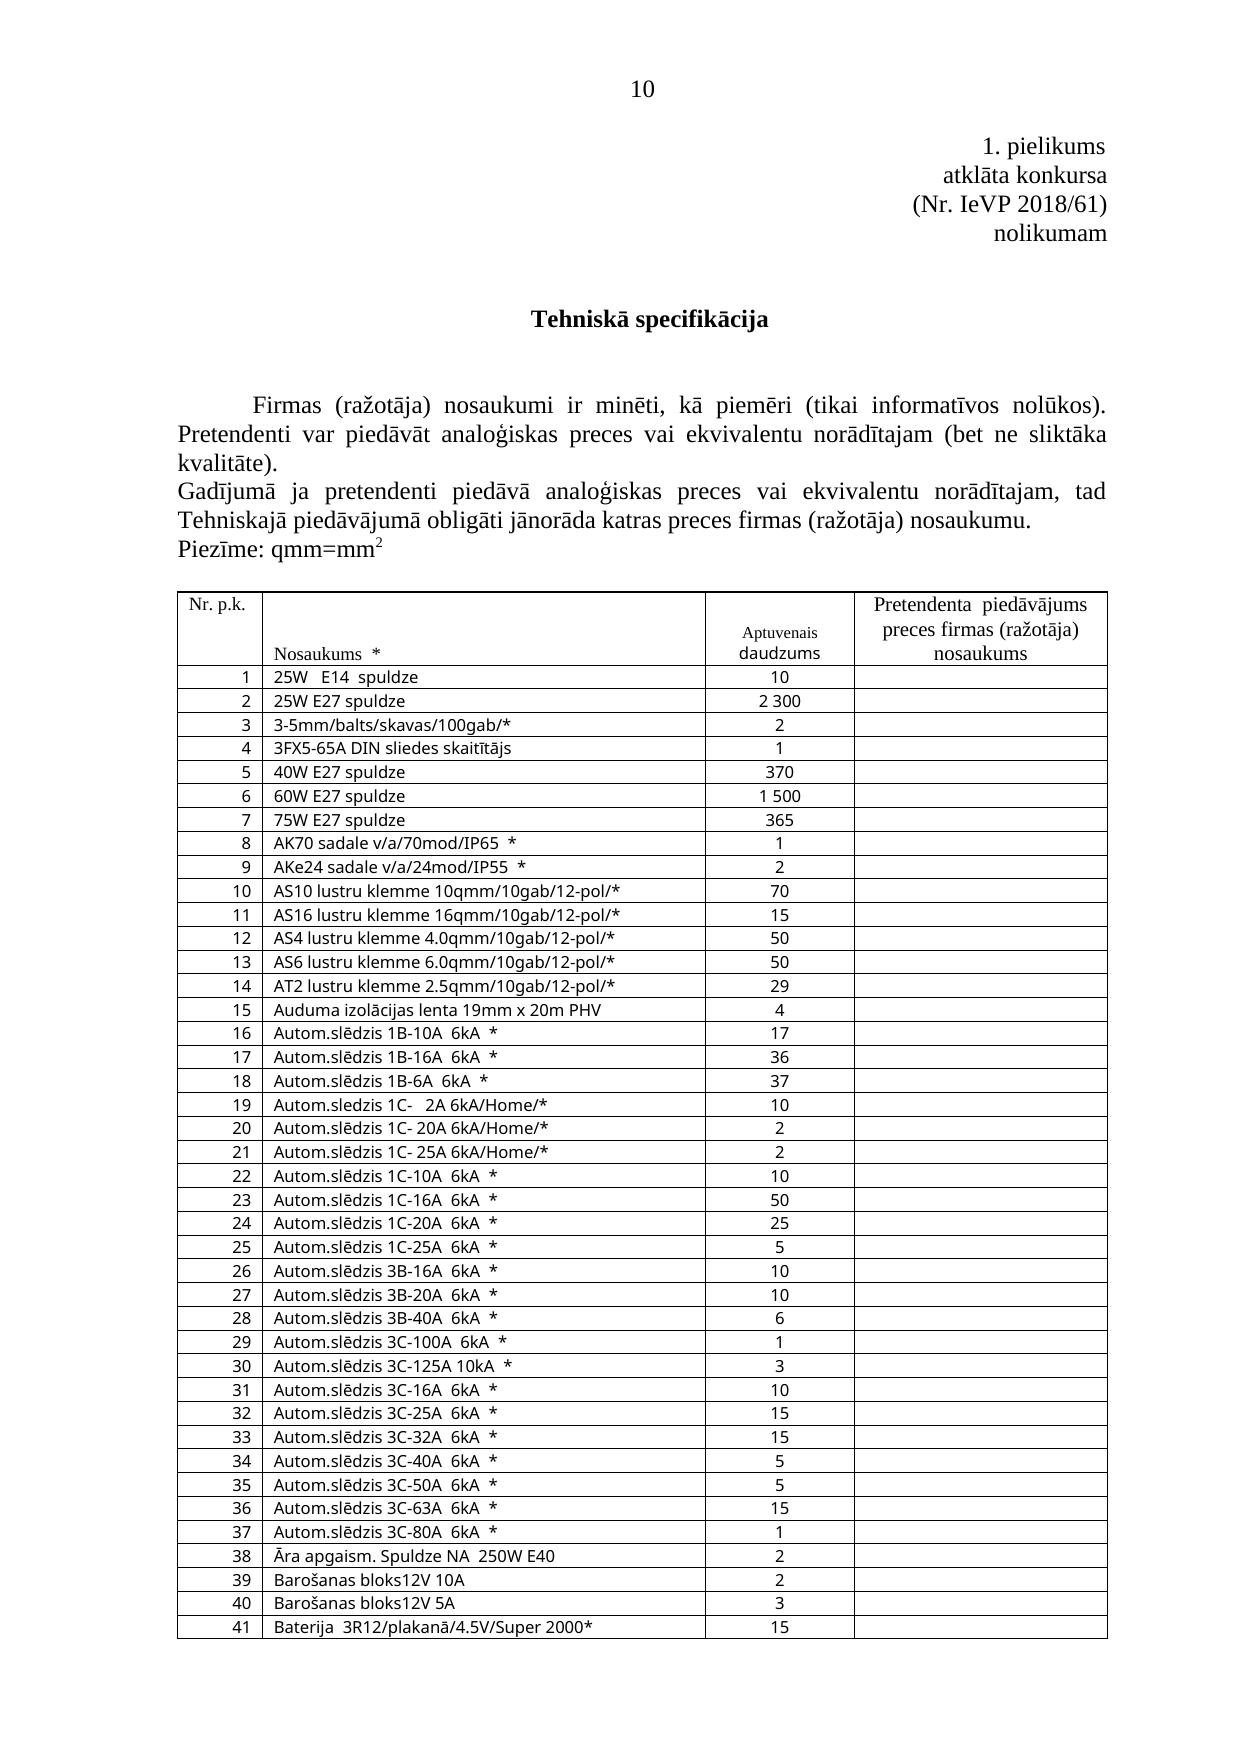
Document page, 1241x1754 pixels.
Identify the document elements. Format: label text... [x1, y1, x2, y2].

table_cell [855, 974, 1107, 997]
table_cell 10 [706, 1283, 854, 1306]
table_cell 4 [706, 998, 854, 1021]
table_cell Barošanas bloks12V 10A [263, 1568, 705, 1591]
table_cell [855, 1093, 1107, 1116]
table_cell 14 [178, 974, 262, 997]
table_cell 1 [706, 1331, 854, 1353]
table_cell 21 [178, 1141, 262, 1163]
table_cell [855, 1497, 1107, 1519]
table_cell Autom.slēdzis 1C- 25A 6kA/Home/* [263, 1141, 705, 1163]
table_cell 3 [706, 1592, 854, 1614]
table_cell [855, 1568, 1107, 1591]
table_cell [855, 1236, 1107, 1258]
table_cell 26 [178, 1259, 262, 1282]
table_cell [855, 1212, 1107, 1234]
table_cell Autom.slēdzis 1B-16A 6kA * [263, 1046, 705, 1068]
table_cell [855, 903, 1107, 926]
table_cell Autom.slēdzis 3C-16A 6kA * [263, 1378, 705, 1401]
table_cell 15 [706, 903, 854, 926]
table_cell 10 [706, 1164, 854, 1187]
table_cell [855, 737, 1107, 759]
table_cell 15 [706, 1426, 854, 1448]
table_cell 41 [178, 1616, 262, 1638]
table_cell 1 [178, 666, 262, 688]
table_cell 60W E27 spuldze [263, 784, 705, 807]
table_cell 16 [178, 1022, 262, 1044]
table_cell [855, 1402, 1107, 1424]
table_cell Autom.slēdzis 3C-25A 6kA * [263, 1402, 705, 1424]
table_cell 32 [178, 1402, 262, 1424]
table_cell [855, 1069, 1107, 1092]
table_cell 50 [706, 1188, 854, 1211]
table_cell [855, 1331, 1107, 1353]
table_cell 40 [178, 1592, 262, 1614]
table_cell [855, 1164, 1107, 1187]
text atklāta konkursa [177, 160, 1107, 189]
table_cell Autom.sledzis 1C- 2A 6kA/Home/* [263, 1093, 705, 1116]
table_cell AKe24 sadale v/a/24mod/IP55 * [263, 856, 705, 878]
table_cell [855, 1521, 1107, 1543]
table_cell 35 [178, 1473, 262, 1496]
table_cell 1 [706, 737, 854, 759]
table_cell 1 [706, 832, 854, 854]
table_cell [855, 1616, 1107, 1638]
table_cell 29 [178, 1331, 262, 1353]
table_cell 17 [706, 1022, 854, 1044]
text 1. pielikums [177, 131, 1107, 160]
table_cell AT2 lustru klemme 2.5qmm/10gab/12-pol/* [263, 974, 705, 997]
table_cell [855, 1426, 1107, 1448]
table_cell 15 [706, 1616, 854, 1638]
table_cell 40W E27 spuldze [263, 761, 705, 783]
table_header Pretendenta piedāvājums preces firmas (ražotāja) nosaukums [855, 593, 1107, 664]
table_cell 2 [178, 689, 262, 712]
table_cell 365 [706, 808, 854, 831]
table_cell [855, 808, 1107, 831]
table_cell [855, 1046, 1107, 1068]
table_cell AS4 lustru klemme 4.0qmm/10gab/12-pol/* [263, 927, 705, 949]
table_cell 18 [178, 1069, 262, 1092]
table_cell 1 500 [706, 784, 854, 807]
table_cell AK70 sadale v/a/70mod/IP65 * [263, 832, 705, 854]
table_cell 33 [178, 1426, 262, 1448]
table_cell 12 [178, 927, 262, 949]
table_cell Autom.slēdzis 3C-125A 10kA * [263, 1354, 705, 1377]
table_cell [855, 1259, 1107, 1282]
table_header Nosaukums * [263, 593, 705, 664]
table_cell 30 [178, 1354, 262, 1377]
table_cell [855, 927, 1107, 949]
table_cell 15 [706, 1402, 854, 1424]
table_cell Baterija 3R12/plakanā/4.5V/Super 2000* [263, 1616, 705, 1638]
table_cell 50 [706, 951, 854, 973]
table_cell 6 [178, 784, 262, 807]
table_cell 2 [706, 1568, 854, 1591]
table_cell 4 [178, 737, 262, 759]
table_cell 19 [178, 1093, 262, 1116]
table_cell [855, 1354, 1107, 1377]
table_cell 29 [706, 974, 854, 997]
table_cell Autom.slēdzis 3C-100A 6kA * [263, 1331, 705, 1353]
table_cell Autom.slēdzis 1C-10A 6kA * [263, 1164, 705, 1187]
table_cell 37 [706, 1069, 854, 1092]
table_cell [855, 1117, 1107, 1139]
table_cell 5 [178, 761, 262, 783]
table_cell Autom.slēdzis 1C-25A 6kA * [263, 1236, 705, 1258]
table_cell [855, 951, 1107, 973]
table_cell 5 [706, 1449, 854, 1472]
table_cell 2 [706, 1117, 854, 1139]
table_cell 15 [706, 1497, 854, 1519]
table_cell Autom.slēdzis 3B-16A 6kA * [263, 1259, 705, 1282]
table_cell [855, 998, 1107, 1021]
table_cell 1 [706, 1521, 854, 1543]
table_cell Autom.slēdzis 1C-20A 6kA * [263, 1212, 705, 1234]
table_cell 10 [706, 666, 854, 688]
table_cell 38 [178, 1544, 262, 1567]
table_cell [855, 1022, 1107, 1044]
table_cell 10 [706, 1378, 854, 1401]
table_cell 36 [178, 1497, 262, 1519]
table_cell 50 [706, 927, 854, 949]
table_cell 8 [178, 832, 262, 854]
table_cell 10 [706, 1093, 854, 1116]
table_cell Autom.slēdzis 3B-40A 6kA * [263, 1307, 705, 1329]
table_cell Barošanas bloks12V 5A [263, 1592, 705, 1614]
table_cell Autom.slēdzis 1B-10A 6kA * [263, 1022, 705, 1044]
table_cell [855, 856, 1107, 878]
table_cell 5 [706, 1236, 854, 1258]
table_cell 3-5mm/balts/skavas/100gab/* [263, 713, 705, 736]
table_cell 70 [706, 879, 854, 902]
table_cell [855, 879, 1107, 902]
table_cell [855, 1378, 1107, 1401]
table_cell 25W E14 spuldze [263, 666, 705, 688]
table_cell [855, 1592, 1107, 1614]
table_cell 23 [178, 1188, 262, 1211]
text Tehniskā specifikācija [177, 304, 1122, 333]
table_cell 2 [706, 1544, 854, 1567]
table_cell [855, 1283, 1107, 1306]
table_cell 31 [178, 1378, 262, 1401]
table_cell 25W E27 spuldze [263, 689, 705, 712]
table_cell 370 [706, 761, 854, 783]
table_cell 20 [178, 1117, 262, 1139]
table_cell AS10 lustru klemme 10qmm/10gab/12-pol/* [263, 879, 705, 902]
table_cell 15 [178, 998, 262, 1021]
table_cell 2 300 [706, 689, 854, 712]
table_cell 24 [178, 1212, 262, 1234]
table_cell 25 [178, 1236, 262, 1258]
table_cell 39 [178, 1568, 262, 1591]
table_cell 17 [178, 1046, 262, 1068]
text Gadījumā ja pretendenti piedāvā analoģiskas preces vai ekvivalentu norādītajam, tad Tehniskajā piedāvājumā obligāti jānorāda katras preces firmas (ražotāja) nosaukumu. [177, 476, 1107, 534]
table_cell [855, 1188, 1107, 1211]
text nolikumam [177, 218, 1107, 246]
table_cell [855, 761, 1107, 783]
table_cell Autom.slēdzis 1B-6A 6kA * [263, 1069, 705, 1092]
table_cell Autom.slēdzis 3C-32A 6kA * [263, 1426, 705, 1448]
table_cell 22 [178, 1164, 262, 1187]
table_cell Autom.slēdzis 3C-63A 6kA * [263, 1497, 705, 1519]
table_cell 28 [178, 1307, 262, 1329]
table_cell [855, 1544, 1107, 1567]
table_cell 3 [706, 1354, 854, 1377]
table_cell 9 [178, 856, 262, 878]
table_cell 13 [178, 951, 262, 973]
table_cell 37 [178, 1521, 262, 1543]
table_cell 75W E27 spuldze [263, 808, 705, 831]
table_cell 36 [706, 1046, 854, 1068]
table_cell Autom.slēdzis 1C-16A 6kA * [263, 1188, 705, 1211]
table_cell [855, 713, 1107, 736]
table_cell Autom.slēdzis 1C- 20A 6kA/Home/* [263, 1117, 705, 1139]
table_cell [855, 1141, 1107, 1163]
table_cell 10 [706, 1259, 854, 1282]
table_cell 2 [706, 713, 854, 736]
table_cell AS6 lustru klemme 6.0qmm/10gab/12-pol/* [263, 951, 705, 973]
table_cell [855, 1449, 1107, 1472]
table_cell 34 [178, 1449, 262, 1472]
table_header Nr. p.k. [178, 593, 262, 664]
table_cell [855, 784, 1107, 807]
text Firmas (ražotāja) nosaukumi ir minēti, kā piemēri (tikai informatīvos nolūkos). Pretendenti var piedāvāt analoģiskas preces vai ekvivalentu norādītajam (bet ne sliktāka kvalitāte). [177, 390, 1107, 476]
table_cell Autom.slēdzis 3C-50A 6kA * [263, 1473, 705, 1496]
table_cell [855, 1307, 1107, 1329]
table_cell Autom.slēdzis 3C-80A 6kA * [263, 1521, 705, 1543]
table_cell Auduma izolācijas lenta 19mm x 20m PHV [263, 998, 705, 1021]
table_cell [855, 689, 1107, 712]
table_cell [855, 666, 1107, 688]
table_cell 3 [178, 713, 262, 736]
table_cell 25 [706, 1212, 854, 1234]
table_cell 2 [706, 1141, 854, 1163]
table_cell 7 [178, 808, 262, 831]
table_cell AS16 lustru klemme 16qmm/10gab/12-pol/* [263, 903, 705, 926]
table_cell 2 [706, 856, 854, 878]
table_cell 3FX5-65A DIN sliedes skaitītājs [263, 737, 705, 759]
text (Nr. IeVP 2018/61) [177, 189, 1107, 218]
table_cell Āra apgaism. Spuldze NA 250W E40 [263, 1544, 705, 1567]
table_cell 11 [178, 903, 262, 926]
table_cell [855, 832, 1107, 854]
table_cell 10 [178, 879, 262, 902]
table_cell 5 [706, 1473, 854, 1496]
table_header Aptuvenais daudzums [706, 593, 854, 664]
table_cell 27 [178, 1283, 262, 1306]
table_cell Autom.slēdzis 3B-20A 6kA * [263, 1283, 705, 1306]
table_cell 6 [706, 1307, 854, 1329]
text Piezīme: qmm=mm2 [177, 534, 1107, 563]
table_cell Autom.slēdzis 3C-40A 6kA * [263, 1449, 705, 1472]
table_cell [855, 1473, 1107, 1496]
